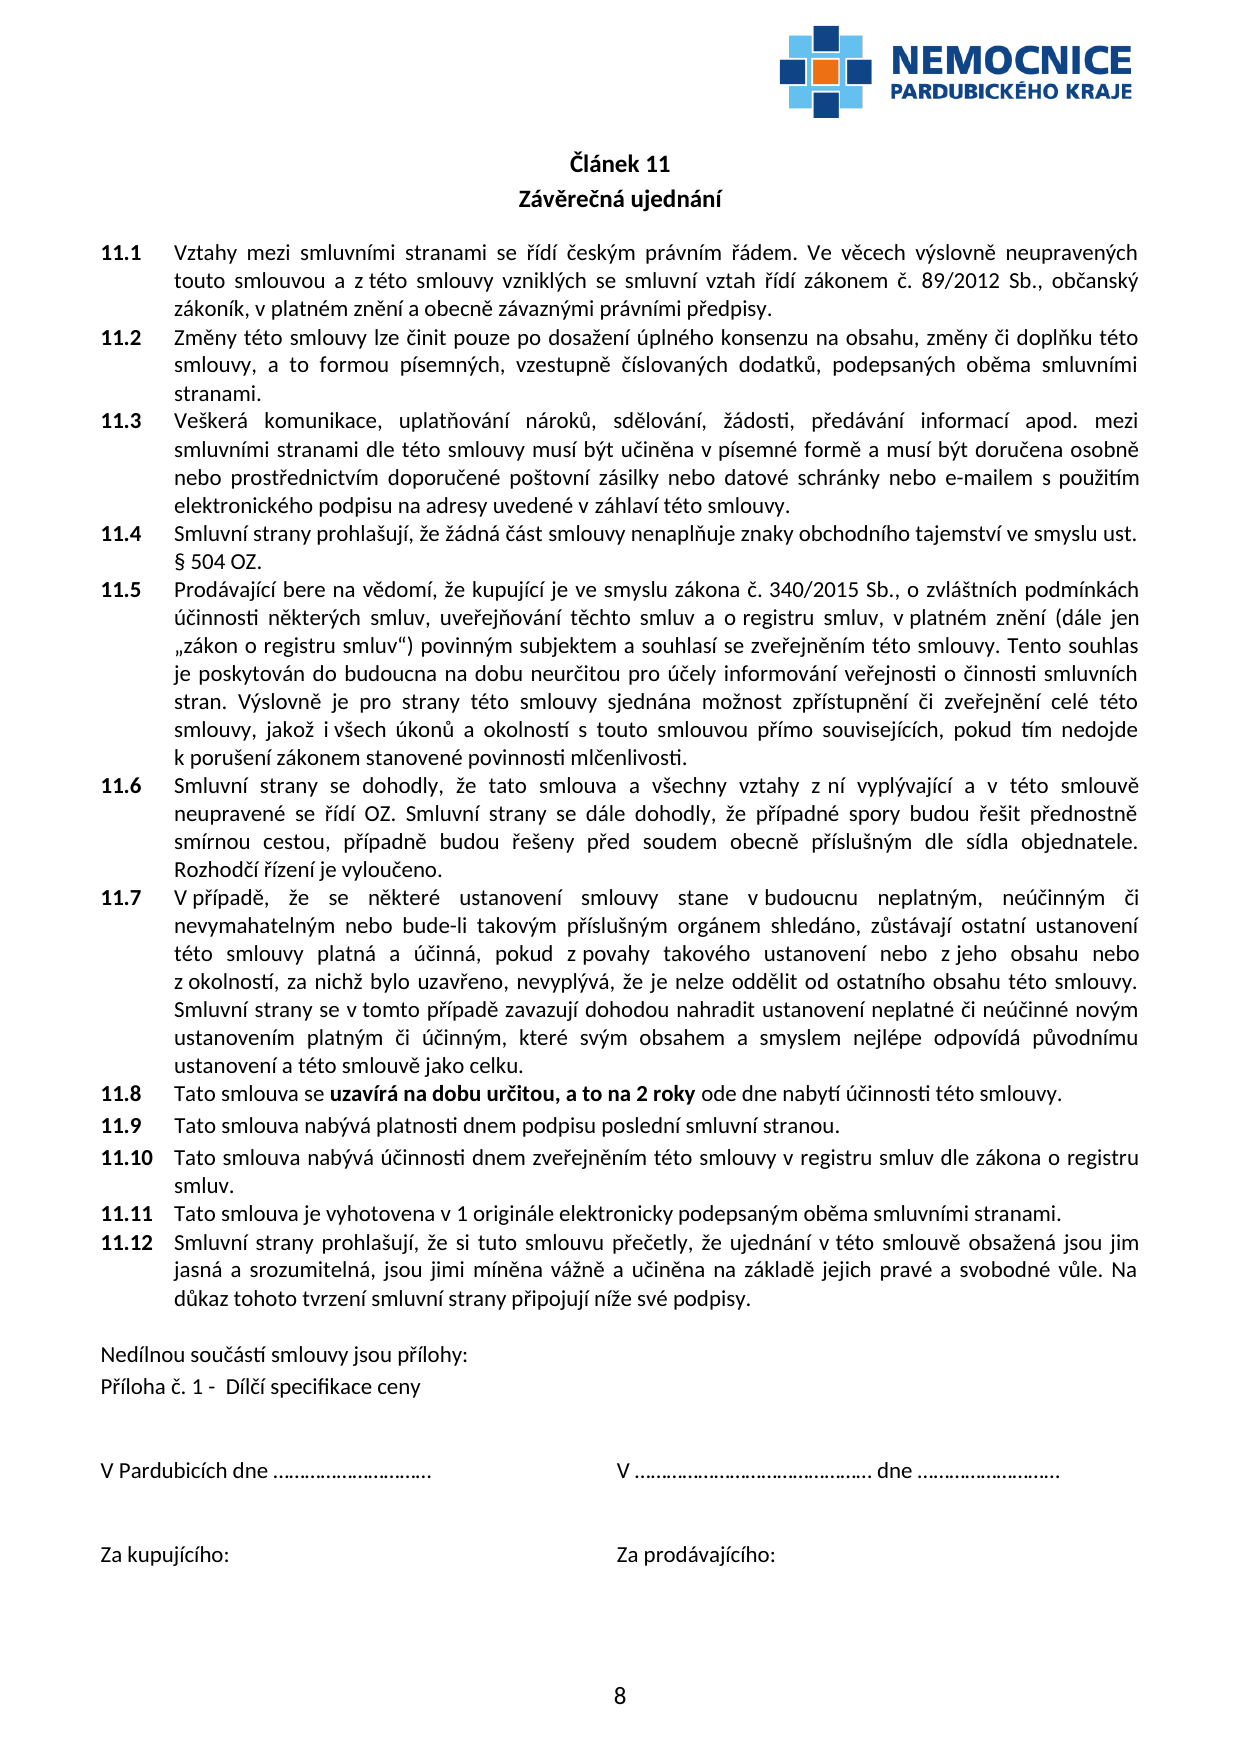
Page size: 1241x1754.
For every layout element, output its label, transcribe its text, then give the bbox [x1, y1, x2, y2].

text 11.6 Smluvní strany se dohodly, že tato smlouva a všechny vztahy z ní vyplývající a v této smlouvě neupravené se řídí OZ. Smluvní strany se dále dohodly, že případné spory budou řešit přednostně smírnou cestou, případně budou řešeny před soudem obecně příslušným dle sídla objednatele. Rozhodčí řízení je vyloučeno. [100, 771, 1140, 883]
subtitle Závěrečná ujednání [100, 183, 1140, 213]
text 11.7 V případě, že se některé ustanovení smlouvy stane v budoucnu neplatným, neúčinným či nevymahatelným nebo bude-li takovým příslušným orgánem shledáno, zůstávají ostatní ustanovení této smlouvy platná a účinná, pokud z povahy takového ustanovení nebo z jeho obsahu nebo z okolností, za nichž bylo uzavřeno, nevyplývá, že je nelze oddělit od ostatního obsahu této smlouvy. Smluvní strany se v tomto případě zavazují dohodou nahradit ustanovení neplatné či neúčinné novým ustanovením platným či účinným, které svým obsahem a smyslem nejlépe odpovídá původnímu ustanovení a této smlouvě jako celku. [100, 883, 1140, 1079]
text 11.1 Vztahy mezi smluvními stranami se řídí českým právním řádem. Ve věcech výslovně neupravených touto smlouvou a z této smlouvy vzniklých se smluvní vztah řídí zákonem č. 89/2012 Sb., občanský zákoník, v platném znění a obecně závaznými právními předpisy. [100, 238, 1140, 323]
text Za kupujícího: Za prodávajícího: [100, 1540, 1140, 1568]
text 11.5 Prodávající bere na vědomí, že kupující je ve smyslu zákona č. 340/2015 Sb., o zvláštních podmínkách účinnosti některých smluv, uveřejňování těchto smluv a o registru smluv, v platném znění (dále jen „zákon o registru smluv“) povinným subjektem a souhlasí se zveřejněním této smlouvy. Tento souhlas je poskytován do budoucna na dobu neurčitou pro účely informování veřejnosti o činnosti smluvních stran. Výslovně je pro strany této smlouvy sjednána možnost zpřístupnění či zveřejnění celé této smlouvy, jakož i všech úkonů a okolností s touto smlouvou přímo souvisejících, pokud tím nedojde k porušení zákonem stanovené povinnosti mlčenlivosti. [100, 575, 1140, 771]
text 11.10 Tato smlouva nabývá účinnosti dnem zveřejněním této smlouvy v registru smluv dle zákona o registru smluv. [100, 1143, 1140, 1199]
text 11.11 Tato smlouva je vyhotovena v 1 originále elektronicky podepsaným oběma smluvními stranami. [100, 1199, 1140, 1228]
text 11.4 Smluvní strany prohlašují, že žádná část smlouvy nenaplňuje znaky obchodního tajemství ve smyslu ust. § 504 OZ. [100, 519, 1140, 575]
text 11.9 Tato smlouva nabývá platnosti dnem podpisu poslední smluvní stranou. [100, 1111, 1140, 1139]
text Příloha č. 1 - Dílčí specifikace ceny [100, 1372, 1140, 1400]
text 11.3 Veškerá komunikace, uplatňování nároků, sdělování, žádosti, předávání informací apod. mezi smluvními stranami dle této smlouvy musí být učiněna v písemné formě a musí být doručena osobně nebo prostřednictvím doporučené poštovní zásilky nebo datové schránky nebo e-mailem s použitím elektronického podpisu na adresy uvedené v záhlaví této smlouvy. [100, 407, 1140, 519]
text 11.8 Tato smlouva se uzavírá na dobu určitou, a to na 2 roky ode dne nabytí účinnosti této smlouvy. [100, 1079, 1140, 1107]
text Nedílnou součástí smlouvy jsou přílohy: [100, 1340, 1140, 1368]
subtitle Článek 11 [100, 148, 1140, 178]
text 11.12 Smluvní strany prohlašují, že si tuto smlouvu přečetly, že ujednání v této smlouvě obsažená jsou jim jasná a srozumitelná, jsou jimi míněna vážně a učiněna na základě jejich pravé a svobodné vůle. Na důkaz tohoto tvrzení smluvní strany připojují níže své podpisy. [100, 1228, 1140, 1312]
text V Pardubicích dne ………………………… V ……………………………………… dne ……………………… [100, 1456, 1140, 1484]
picture [778, 24, 1132, 119]
text 11.2 Změny této smlouvy lze činit pouze po dosažení úplného konsenzu na obsahu, změny či doplňku této smlouvy, a to formou písemných, vzestupně číslovaných dodatků, podepsaných oběma smluvními stranami. [100, 323, 1140, 407]
